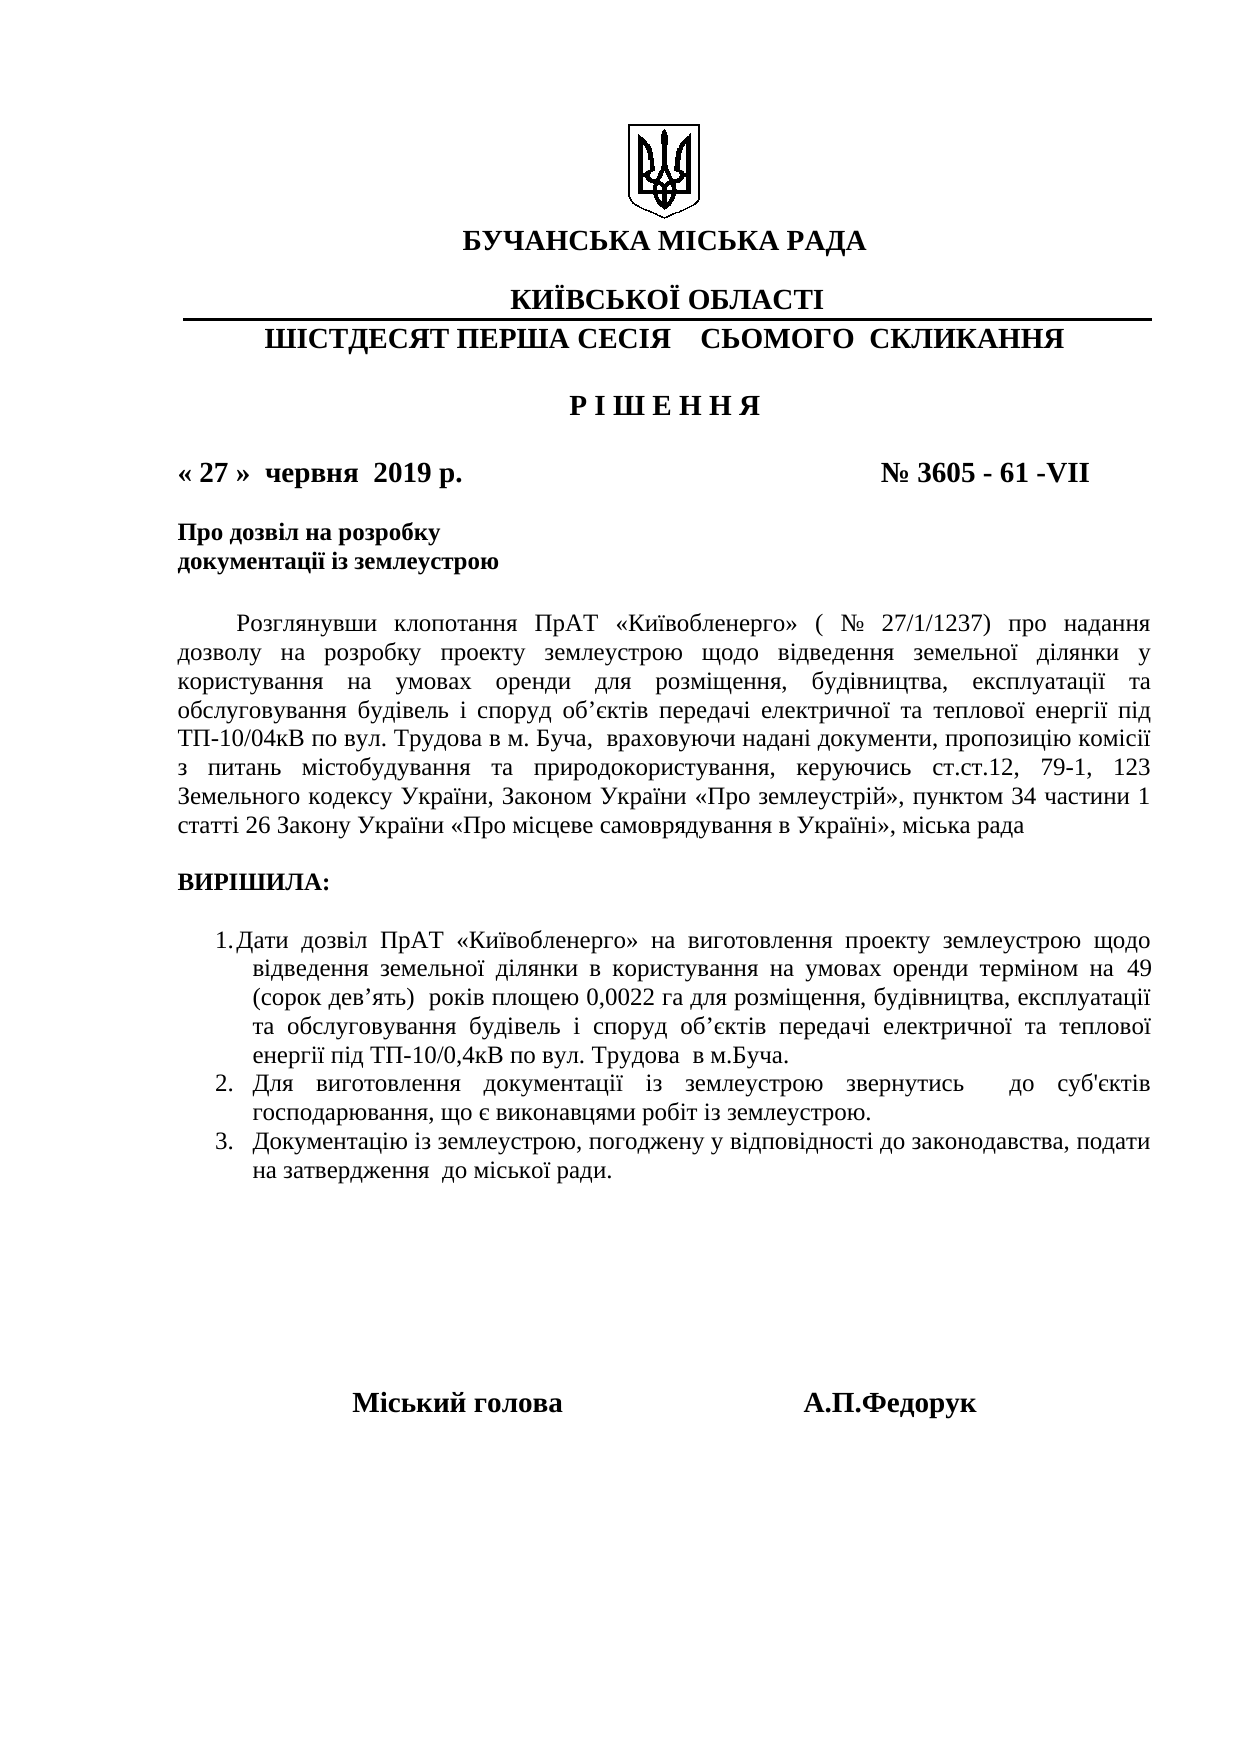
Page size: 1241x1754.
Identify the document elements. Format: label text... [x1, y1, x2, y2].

text Р І Ш Е Н Н Я [177, 388, 1152, 422]
list Документацію із землеустрою, погоджену у відповідності до законодавства, подати на затвердження до міської ради. [215, 1126, 1152, 1183]
text КИЇВСЬКОЇ ОБЛАСТІ [183, 282, 1152, 318]
text БУЧАНСЬКА МІСЬКА РАДА [177, 223, 1152, 256]
text ВИРІШИЛА: [177, 867, 1152, 896]
list Дати дозвіл ПрАТ «Київобленерго» на виготовлення проекту землеустрою щодо відведення земельної ділянки в користування на умовах оренди терміном на 49 (сорок дев’ять) років площею 0,0022 га для розміщення, будівництва, експлуатації та обслуговування будівель і споруд об’єктів передачі електричної та теплової енергії під ТП-10/0,4кВ по вул. Трудова в м.Буча. [215, 925, 1152, 1068]
text ШІСТДЕСЯТ ПЕРША СЕСІЯ СЬОМОГО СКЛИКАННЯ [177, 321, 1152, 354]
text Про дозвіл на розробку [177, 517, 1152, 546]
text « 27 » червня 2019 р. № 3605 - 61 -VІІ [177, 455, 1152, 489]
list Для виготовлення документації із землеустрою звернутись до суб'єктів господарювання, що є виконавцями робіт із землеустрою. [215, 1068, 1152, 1126]
text Розглянувши клопотання ПрАТ «Київобленерго» ( № 27/1/1237) про надання дозволу на розробку проекту землеустрою щодо відведення земельної ділянки у користування на умовах оренди для розміщення, будівництва, експлуатації та обслуговування будівель і споруд об’єктів передачі електричної та теплової енергії під ТП-10/04кВ по вул. Трудова в м. Буча, враховуючи надані документи, пропозицію комісії з питань містобудування та природокористування, керуючись ст.ст.12, 79-1, 123 Земельного кодексу України, Законом України «Про землеустрій», пунктом 34 частини 1 статті 26 Закону України «Про місцеве самоврядування в Україні», міська рада [177, 608, 1152, 838]
text документації із землеустрою [177, 546, 1152, 575]
text Міський голова А.П.Федорук [177, 1385, 1152, 1418]
